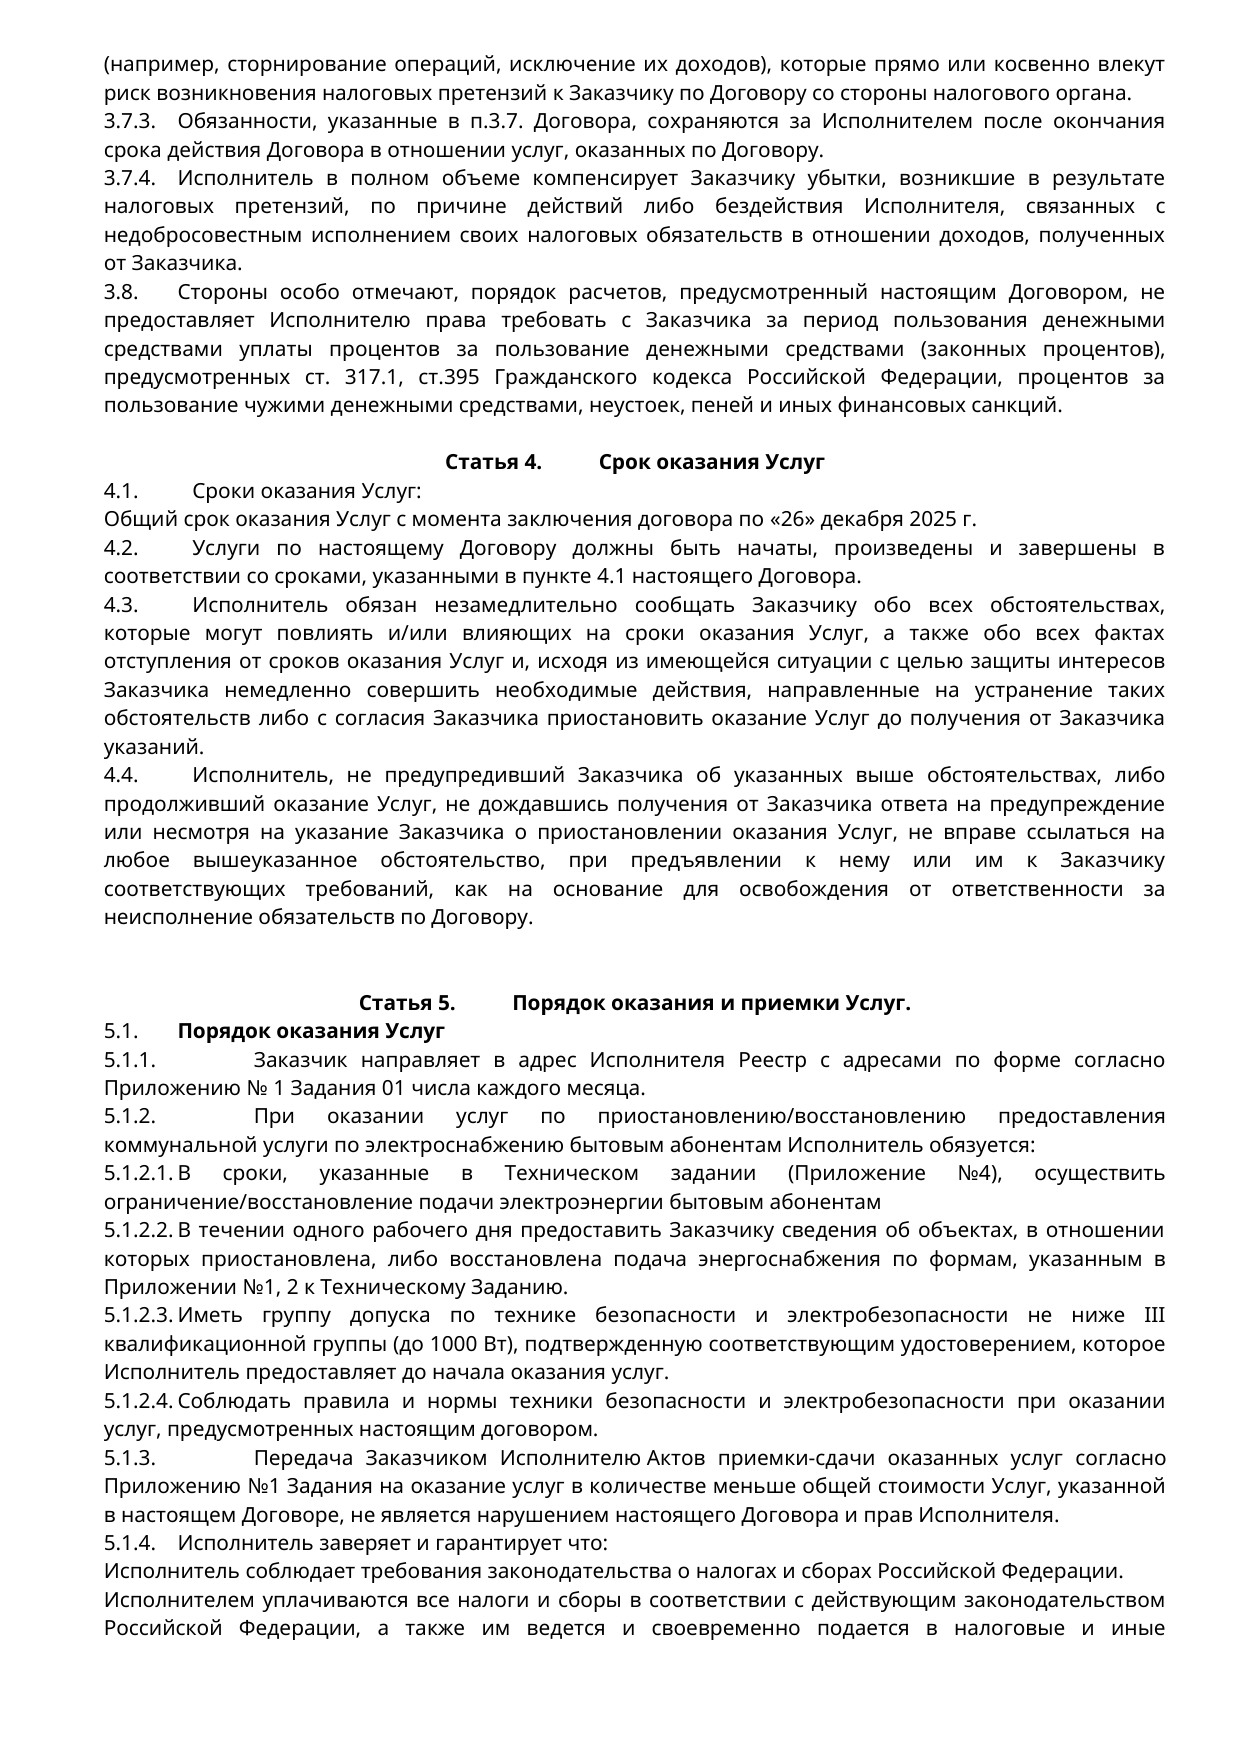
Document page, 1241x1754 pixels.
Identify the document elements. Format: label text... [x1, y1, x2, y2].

subtitle Порядок оказания и приемки Услуг. [103, 988, 1166, 1016]
text Общий срок оказания Услуг с момента заключения договора по «26» декабря 2025 г. [103, 504, 1166, 533]
list Услуги по настоящему Договору должны быть начаты, произведены и завершены в соответствии со сроками, указанными в пункте 4.1 настоящего Договора. [103, 533, 1166, 590]
list Передача Заказчиком Исполнителю Актов приемки-сдачи оказанных услуг согласно Приложению №1 Задания на оказание услуг в количестве меньше общей стоимости Услуг, указанной в настоящем Договоре, не является нарушением настоящего Договора и прав Исполнителя. [103, 1443, 1166, 1528]
text Исполнитель соблюдает требования законодательства о налогах и сборах Российской Федерации. [103, 1557, 1166, 1585]
list Исполнитель заверяет и гарантирует что: [103, 1528, 1166, 1557]
list Заказчик направляет в адрес Исполнителя Реестр с адресами по форме согласно Приложению № 1 Задания 01 числа каждого месяца. [103, 1045, 1166, 1102]
subtitle Срок оказания Услуг [103, 447, 1166, 476]
list Порядок оказания Услуг [103, 1016, 1166, 1045]
list Исполнитель, не предупредивший Заказчика об указанных выше обстоятельствах, либо продолживший оказание Услуг, не дождавшись получения от Заказчика ответа на предупреждение или несмотря на указание Заказчика о приостановлении оказания Услуг, не вправе ссылаться на любое вышеуказанное обстоятельство, при предъявлении к нему или им к Заказчику соответствующих требований, как на основание для освобождения от ответственности за неисполнение обязательств по Договору. [103, 760, 1166, 931]
list Соблюдать правила и нормы техники безопасности и электробезопасности при оказании услуг, предусмотренных настоящим договором. [103, 1386, 1166, 1443]
list В сроки, указанные в Техническом задании (Приложение №4), осуществить ограничение/восстановление подачи электроэнергии бытовым абонентам [103, 1158, 1166, 1215]
list Исполнитель обязан незамедлительно сообщать Заказчику обо всех обстоятельствах, которые могут повлиять и/или влияющих на сроки оказания Услуг, а также обо всех фактах отступления от сроков оказания Услуг и, исходя из имеющейся ситуации с целью защиты интересов Заказчика немедленно совершить необходимые действия, направленные на устранение таких обстоятельств либо с согласия Заказчика приостановить оказание Услуг до получения от Заказчика указаний. [103, 590, 1166, 760]
list Исполнитель в полном объеме компенсирует Заказчику убытки, возникшие в результате налоговых претензий, по причине действий либо бездействия Исполнителя, связанных с недобросовестным исполнением своих налоговых обязательств в отношении доходов, полученных от Заказчика. [103, 163, 1166, 277]
list Сроки оказания Услуг: [103, 476, 1166, 504]
list Стороны особо отмечают, порядок расчетов, предусмотренный настоящим Договором, не предоставляет Исполнителю права требовать с Заказчика за период пользования денежными средствами уплаты процентов за пользование денежными средствами (законных процентов), предусмотренных ст. 317.1, ст.395 Гражданского кодекса Российской Федерации, процентов за пользование чужими денежными средствами, неустоек, пеней и иных финансовых санкций. [103, 277, 1166, 419]
list Обязанности, указанные в п.3.7. Договора, сохраняются за Исполнителем после окончания срока действия Договора в отношении услуг, оказанных по Договору. [103, 106, 1166, 163]
list В течении одного рабочего дня предоставить Заказчику сведения об объектах, в отношении которых приостановлена, либо восстановлена подача энергоснабжения по формам, указанным в Приложении №1, 2 к Техническому Заданию. [103, 1215, 1166, 1301]
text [103, 1585, 1166, 1642]
list При оказании услуг по приостановлению/восстановлению предоставления коммунальной услуги по электроснабжению бытовым абонентам Исполнитель обязуется: [103, 1102, 1166, 1158]
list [103, 49, 1166, 106]
list Иметь группу допуска по технике безопасности и электробезопасности не ниже III квалификационной группы (до 1000 Вт), подтвержденную соответствующим удостоверением, которое Исполнитель предоставляет до начала оказания услуг. [103, 1301, 1166, 1386]
